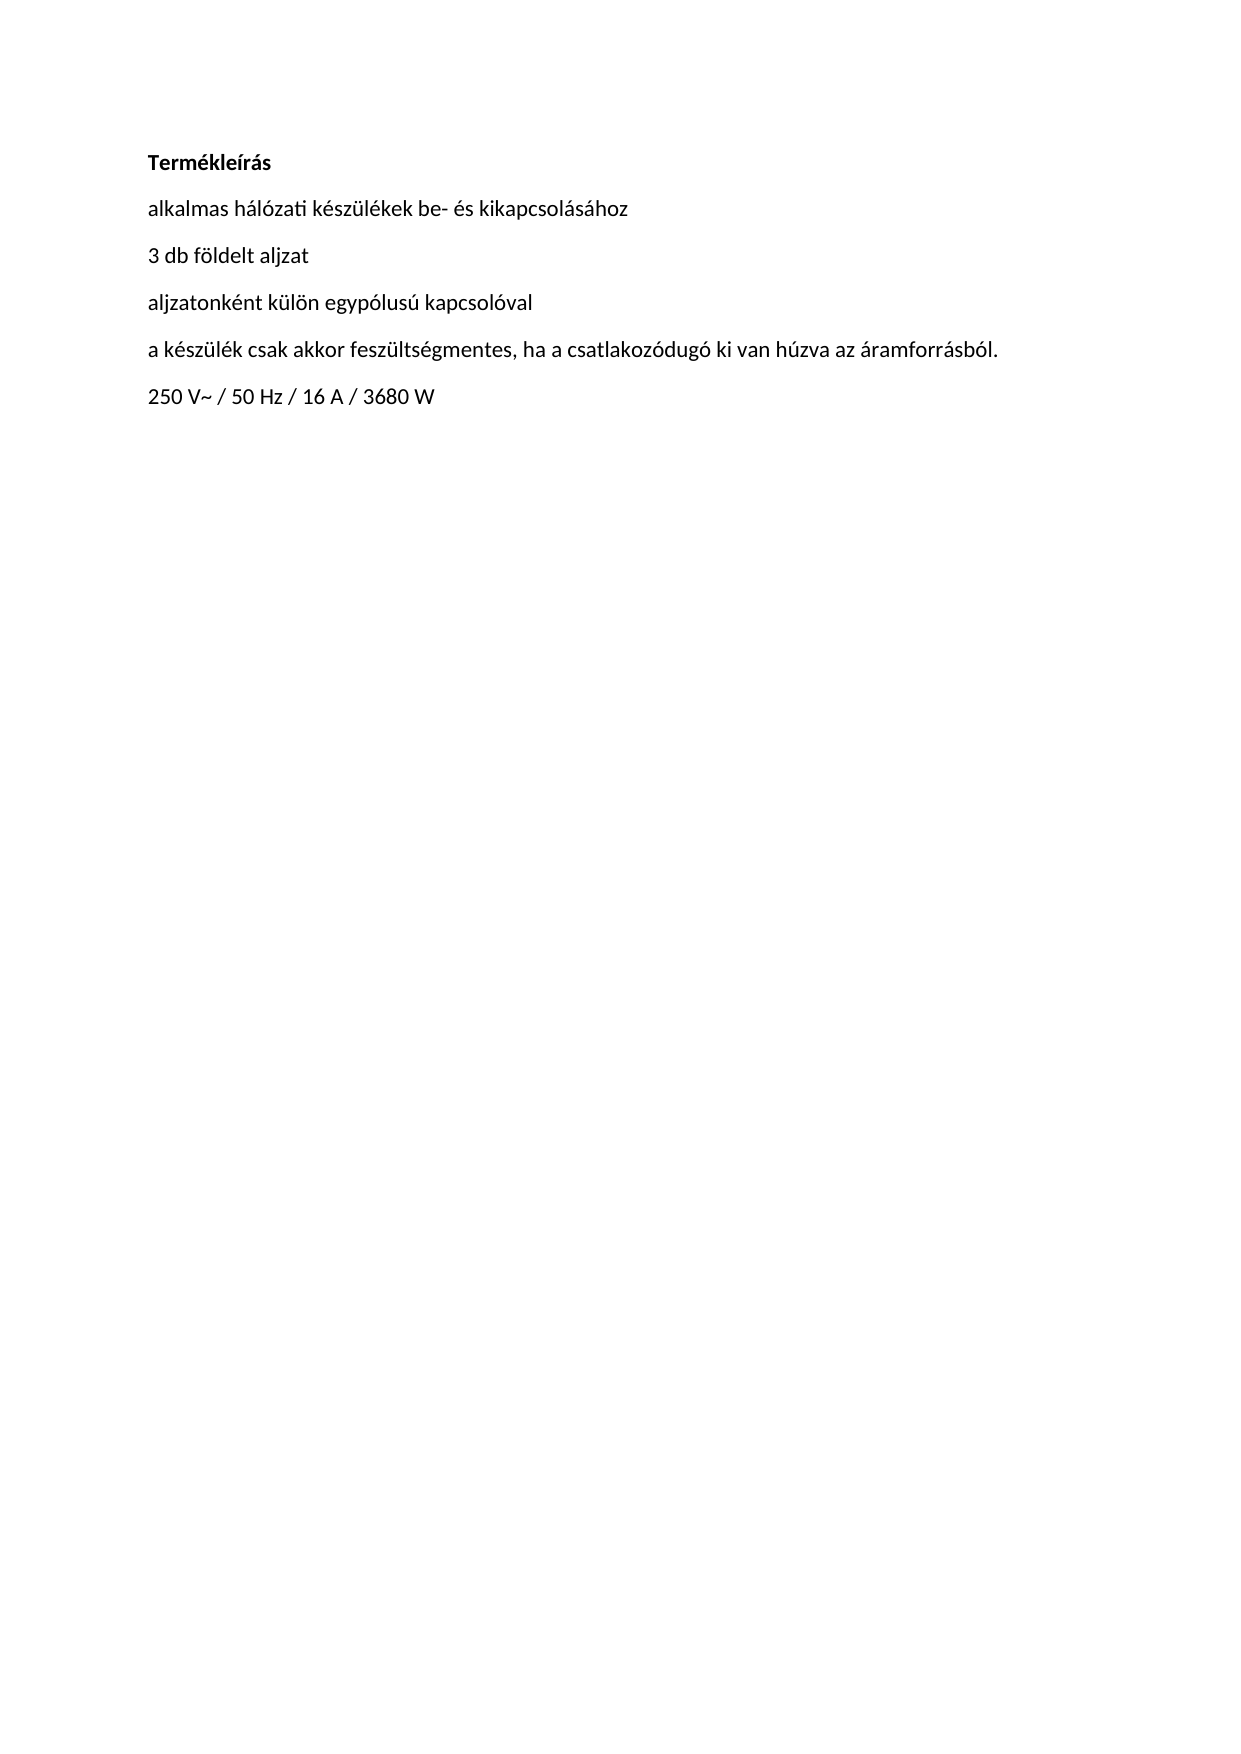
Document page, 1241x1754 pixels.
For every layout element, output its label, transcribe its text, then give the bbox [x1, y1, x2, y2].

text 250 V~ / 50 Hz / 16 A / 3680 W [148, 382, 1093, 410]
text Termékleírás [148, 148, 1093, 176]
text aljzatonként külön egypólusú kapcsolóval [148, 288, 1093, 316]
text 3 db földelt aljzat [148, 241, 1093, 269]
text alkalmas hálózati készülékek be- és kikapcsolásához [148, 194, 1093, 222]
text a készülék csak akkor feszültségmentes, ha a csatlakozódugó ki van húzva az áramforrásból. [148, 335, 1093, 363]
